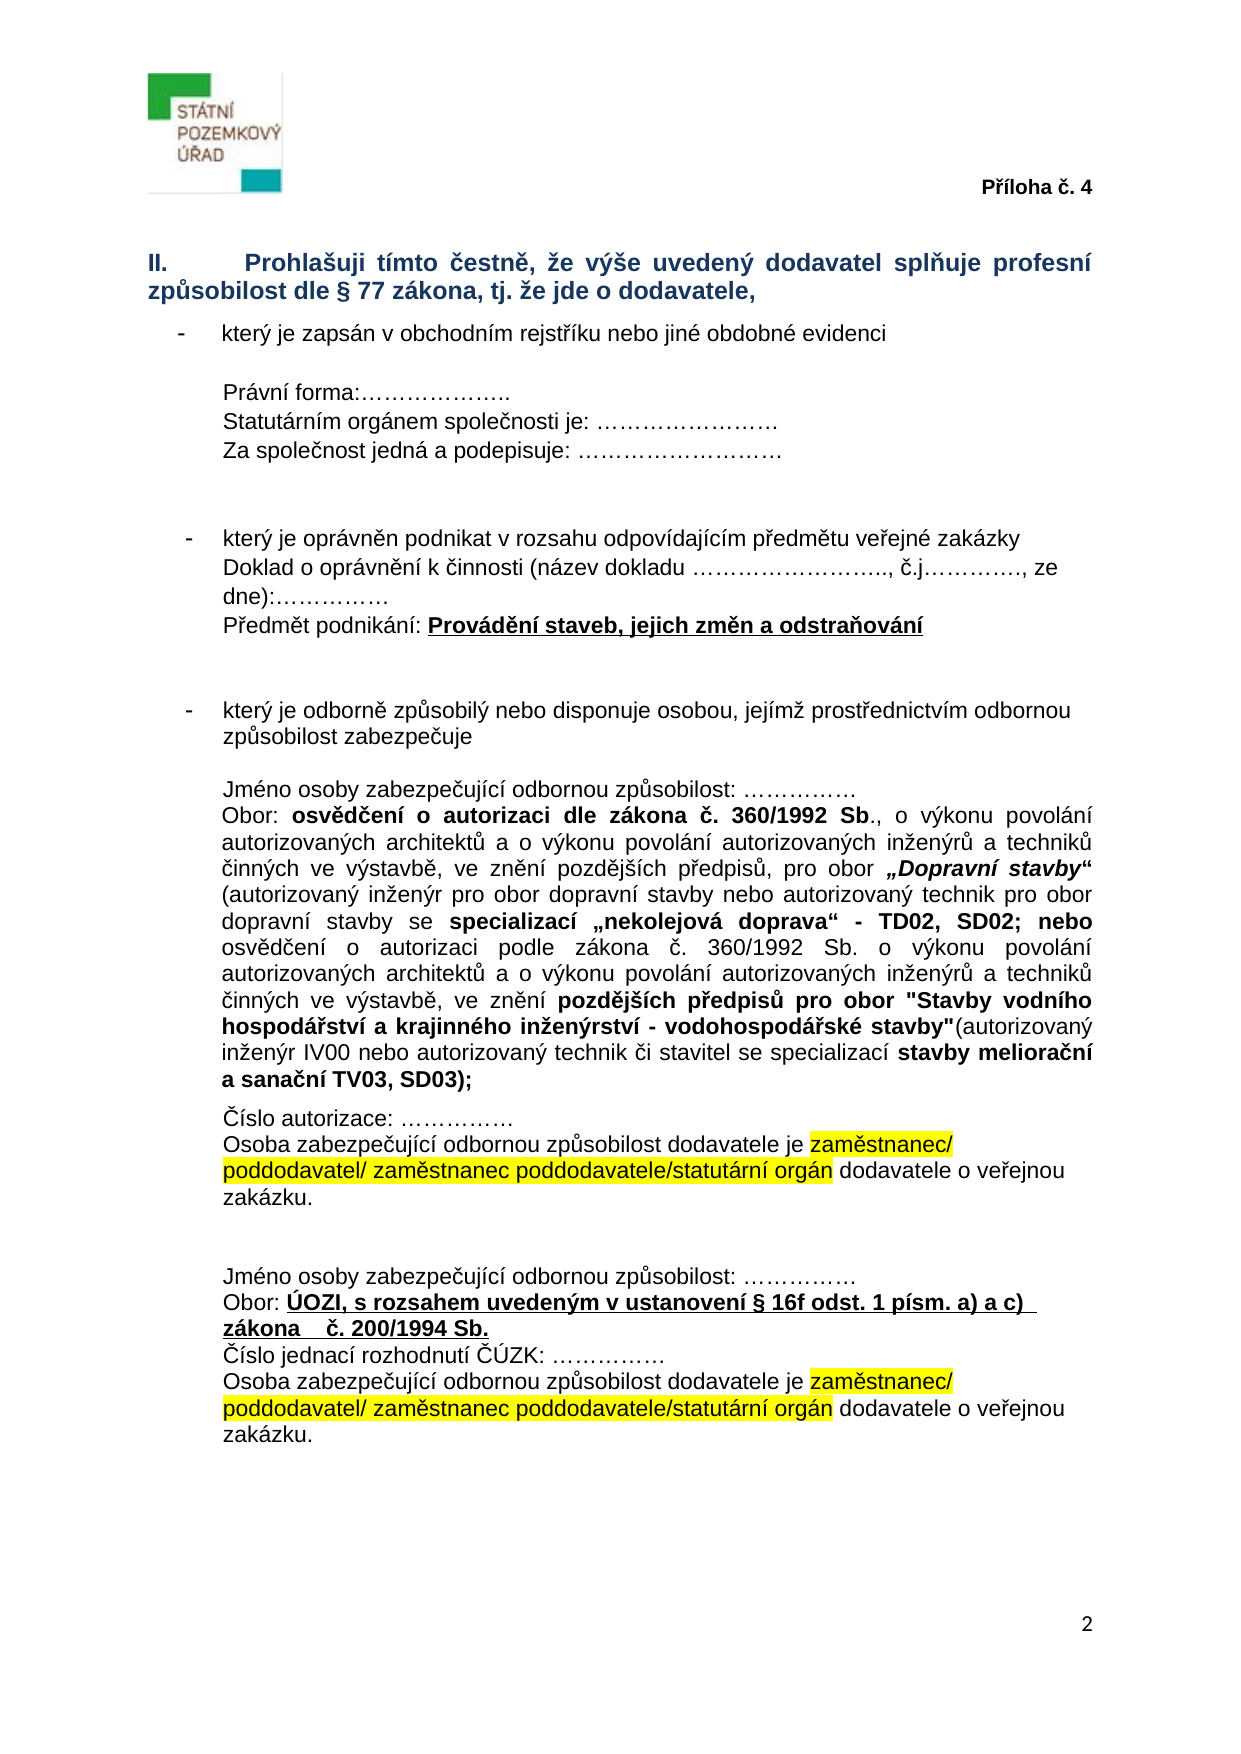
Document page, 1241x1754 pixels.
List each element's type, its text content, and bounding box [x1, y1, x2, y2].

text Jméno osoby zabezpečující odbornou způsobilost: …………… [223, 776, 1093, 802]
subtitle Prohlašuji tímto čestně, že výše uvedený dodavatel splňuje profesní způsobilost dle § 77 zákona, tj. že jde o dodavatele, [148, 248, 1093, 305]
list Obor: osvědčení o autorizaci dle zákona č. 360/1992 Sb., o výkonu povolání autorizovaných architektů a o výkonu povolání autorizovaných inženýrů a techniků činných ve výstavbě, ve znění pozdějších předpisů, pro obor „Dopravní stavby“ (autorizovaný inženýr pro obor dopravní stavby nebo autorizovaný technik pro obor dopravní stavby se specializací „nekolejová doprava“ - TD02, SD02; nebo osvědčení o autorizaci podle zákona č. 360/1992 Sb. o výkonu povolání autorizovaných architektů a o výkonu povolání autorizovaných inženýrů a techniků činných ve výstavbě, ve znění pozdějších předpisů pro obor "Stavby vodního hospodářství a krajinného inženýrství - vodohospodářské stavby"(autorizovaný inženýr IV00 nebo autorizovaný technik či stavitel se specializací stavby meliorační a sanační TV03, SD03); [221, 802, 1093, 1092]
text Za společnost jedná a podepisuje: ……………………… [223, 434, 1093, 463]
text Předmět podnikání: Provádění staveb, jejich změn a odstraňování [223, 609, 1093, 638]
text Osoba zabezpečující odbornou způsobilost dodavatele je zaměstnanec/ poddodavatel/ zaměstnanec poddodavatele/statutární orgán dodavatele o veřejnou zakázku. [223, 1131, 1093, 1210]
list který je oprávněn podnikat v rozsahu odpovídajícím předmětu veřejné zakázky [185, 522, 1093, 551]
text Číslo jednací rozhodnutí ČÚZK: …………… [223, 1342, 1093, 1368]
text Statutárním orgánem společnosti je: …………………… [223, 405, 1093, 434]
text Obor: ÚOZI, s rozsahem uvedeným v ustanovení § 16f odst. 1 písm. a) a c) zákona č. 200/1994 Sb. [223, 1289, 1093, 1342]
picture [147, 73, 284, 195]
text Osoba zabezpečující odbornou způsobilost dodavatele je zaměstnanec/ poddodavatel/ zaměstnanec poddodavatele/statutární orgán dodavatele o veřejnou zakázku. [223, 1368, 1093, 1447]
text Číslo autorizace: …………… [223, 1104, 1093, 1131]
text Doklad o oprávnění k činnosti (název dokladu …………………….., č.j…………., ze dne):…………… [223, 551, 1093, 609]
list který je zapsán v obchodním rejstříku nebo jiné obdobné evidenci [177, 318, 1093, 347]
text Právní forma:……………….. [223, 376, 1093, 405]
text Jméno osoby zabezpečující odbornou způsobilost: …………… [223, 1263, 1093, 1289]
list který je odborně způsobilý nebo disponuje osobou, jejímž prostřednictvím odbornou způsobilost zabezpečuje [185, 697, 1093, 749]
